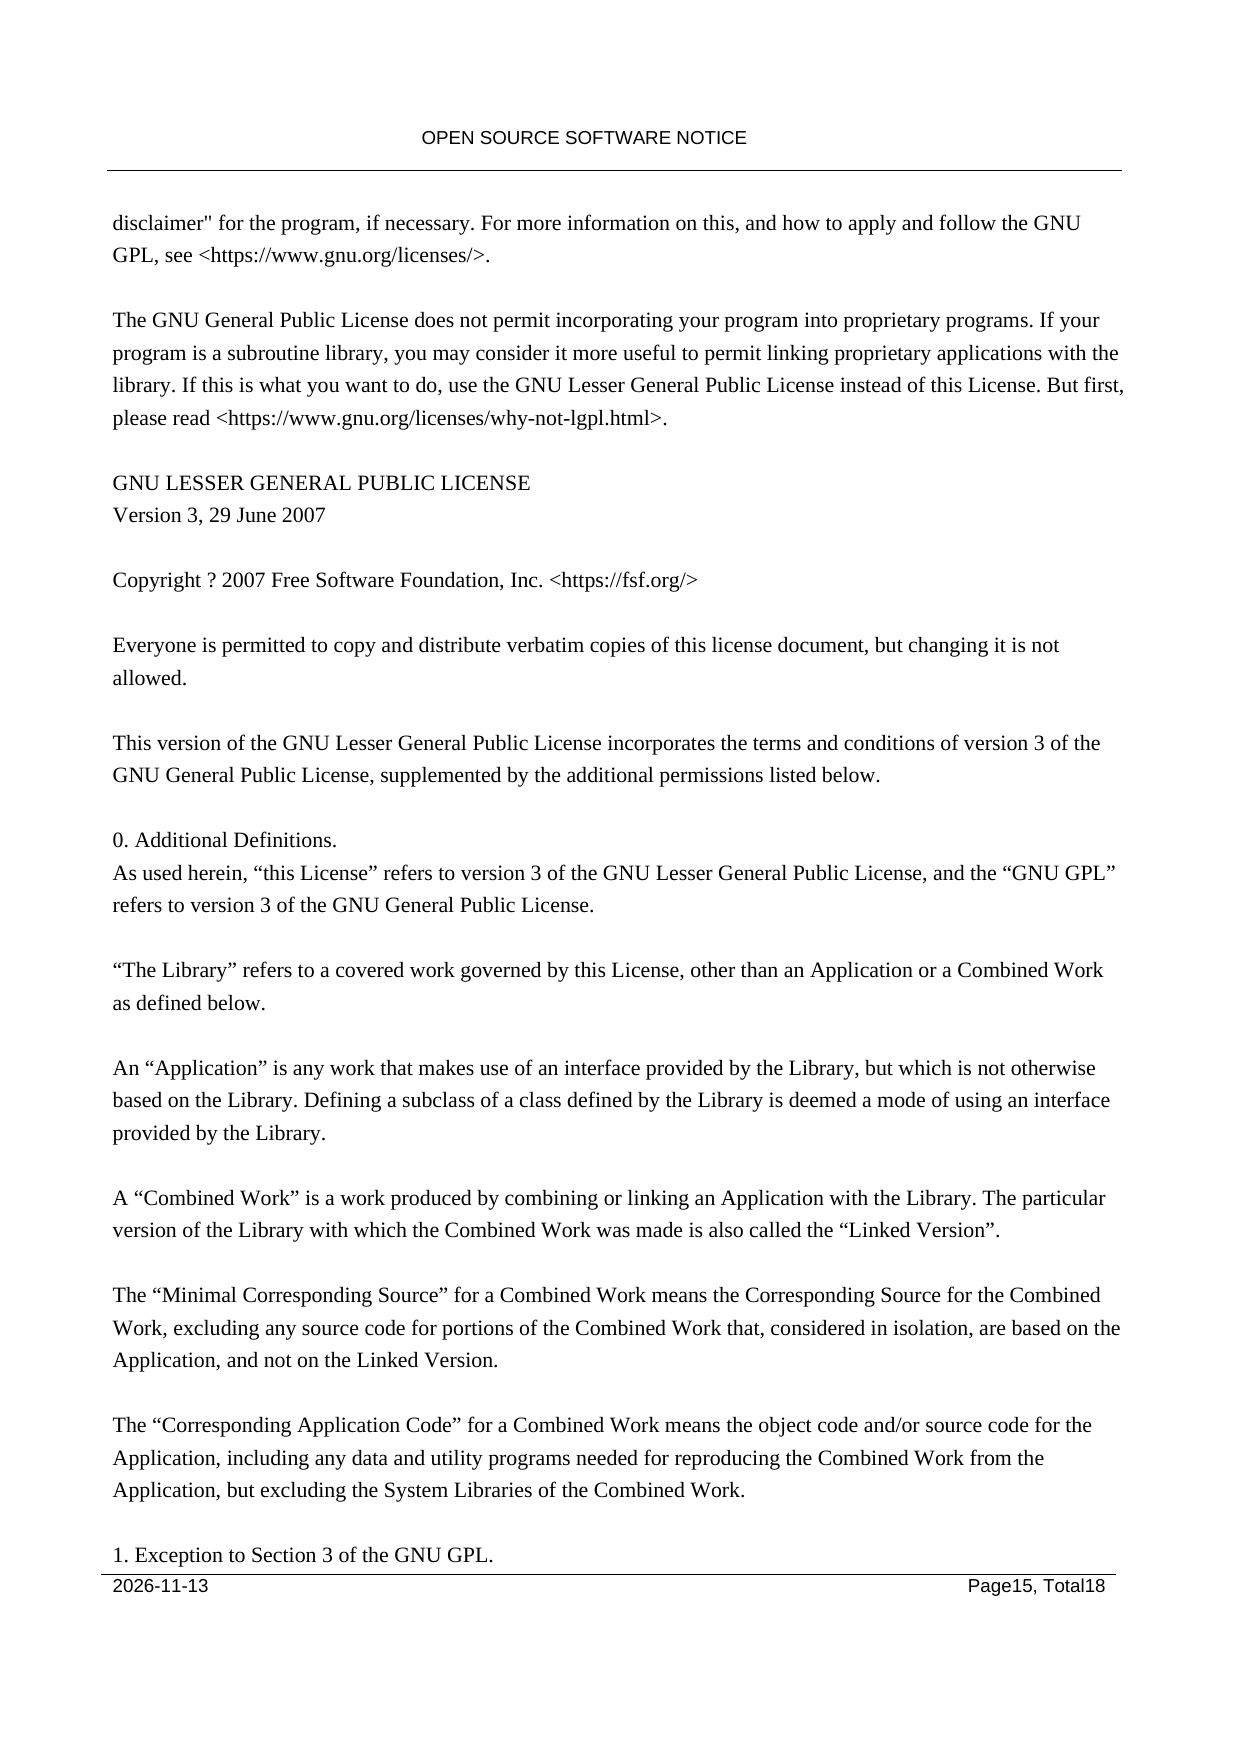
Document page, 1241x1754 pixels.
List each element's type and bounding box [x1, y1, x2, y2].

text [112, 206, 1128, 1571]
